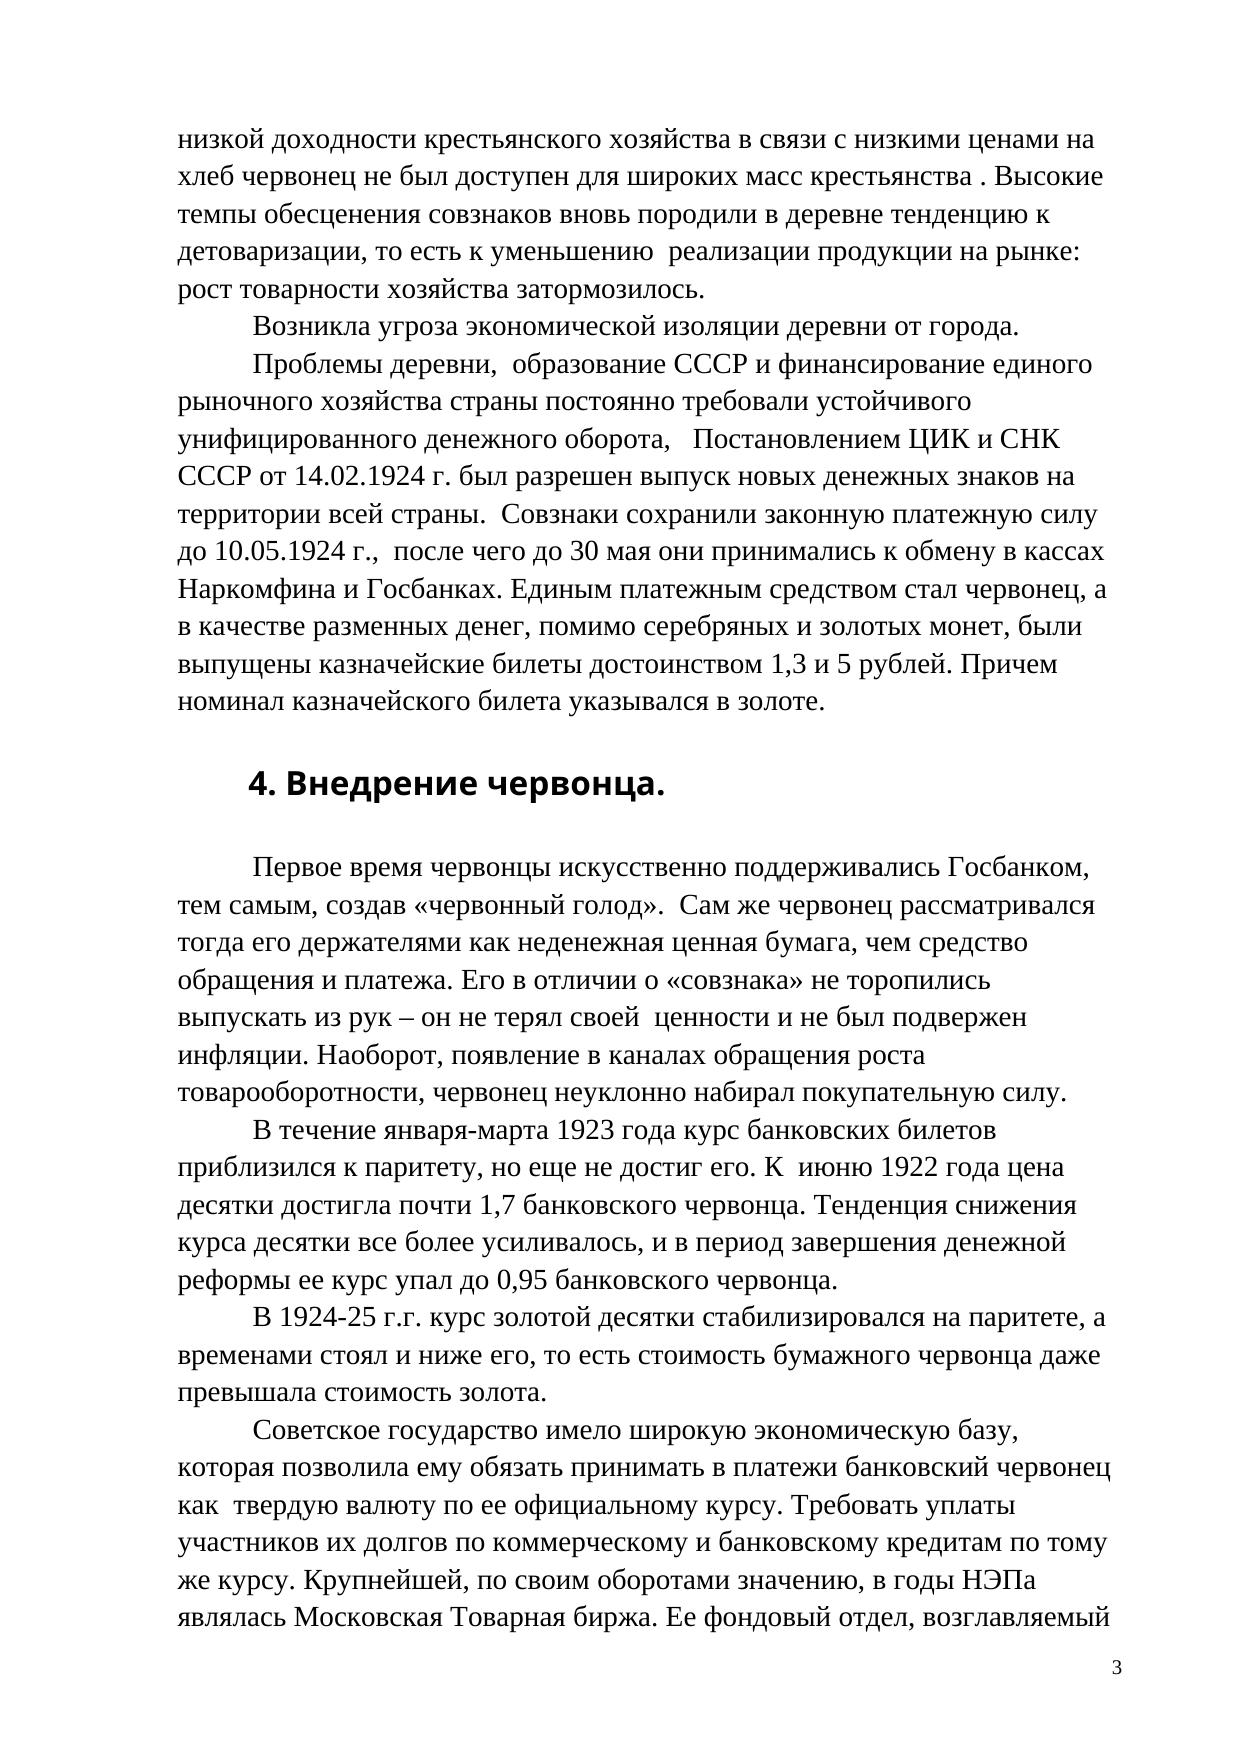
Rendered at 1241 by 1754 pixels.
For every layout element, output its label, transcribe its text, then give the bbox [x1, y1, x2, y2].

text В 1924-25 г.г. курс золотой десятки стабилизировался на паритете, а временами стоял и ниже его, то есть стоимость бумажного червонца даже превышала стоимость золота. [177, 1297, 1122, 1409]
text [177, 1409, 1122, 1634]
text Возникла угроза экономической изоляции деревни от города. [177, 306, 1122, 343]
text Проблемы деревни, образование СССР и финансирование единого рыночного хозяйства страны постоянно требовали устойчивого унифицированного денежного оборота, Постановлением ЦИК и СНК СССР от 14.02.1924 г. был разрешен выпуск новых денежных знаков на территории всей страны. Совзнаки сохранили законную платежную силу до 10.05.1924 г., после чего до 30 мая они принимались к обмену в кассах Наркомфина и Госбанках. Единым платежным средством стал червонец, а в качестве разменных денег, помимо серебряных и золотых монет, были выпущены казначейские билеты достоинством 1,3 и 5 рублей. Причем номинал казначейского билета указывался в золоте. [177, 343, 1122, 718]
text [177, 118, 1122, 306]
text 4. Внедрение червонца. [177, 760, 1122, 805]
text В течение января-марта 1923 года курс банковских билетов приблизился к паритету, но еще не достиг его. К июню 1922 года цена десятки достигла почти 1,7 банковского червонца. Тенденция снижения курса десятки все более усиливалось, и в период завершения денежной реформы ее курс упал до 0,95 банковского червонца. [177, 1109, 1122, 1297]
text Первое время червонцы искусственно поддерживались Госбанком, тем самым, создав «червонный голод». Сам же червонец рассматривался тогда его держателями как неденежная ценная бумага, чем средство обращения и платежа. Его в отличии о «совзнака» не торопились выпускать из рук – он не терял своей ценности и не был подвержен инфляции. Наоборот, появление в каналах обращения роста товарооборотности, червонец неуклонно набирал покупательную силу. [177, 847, 1122, 1109]
